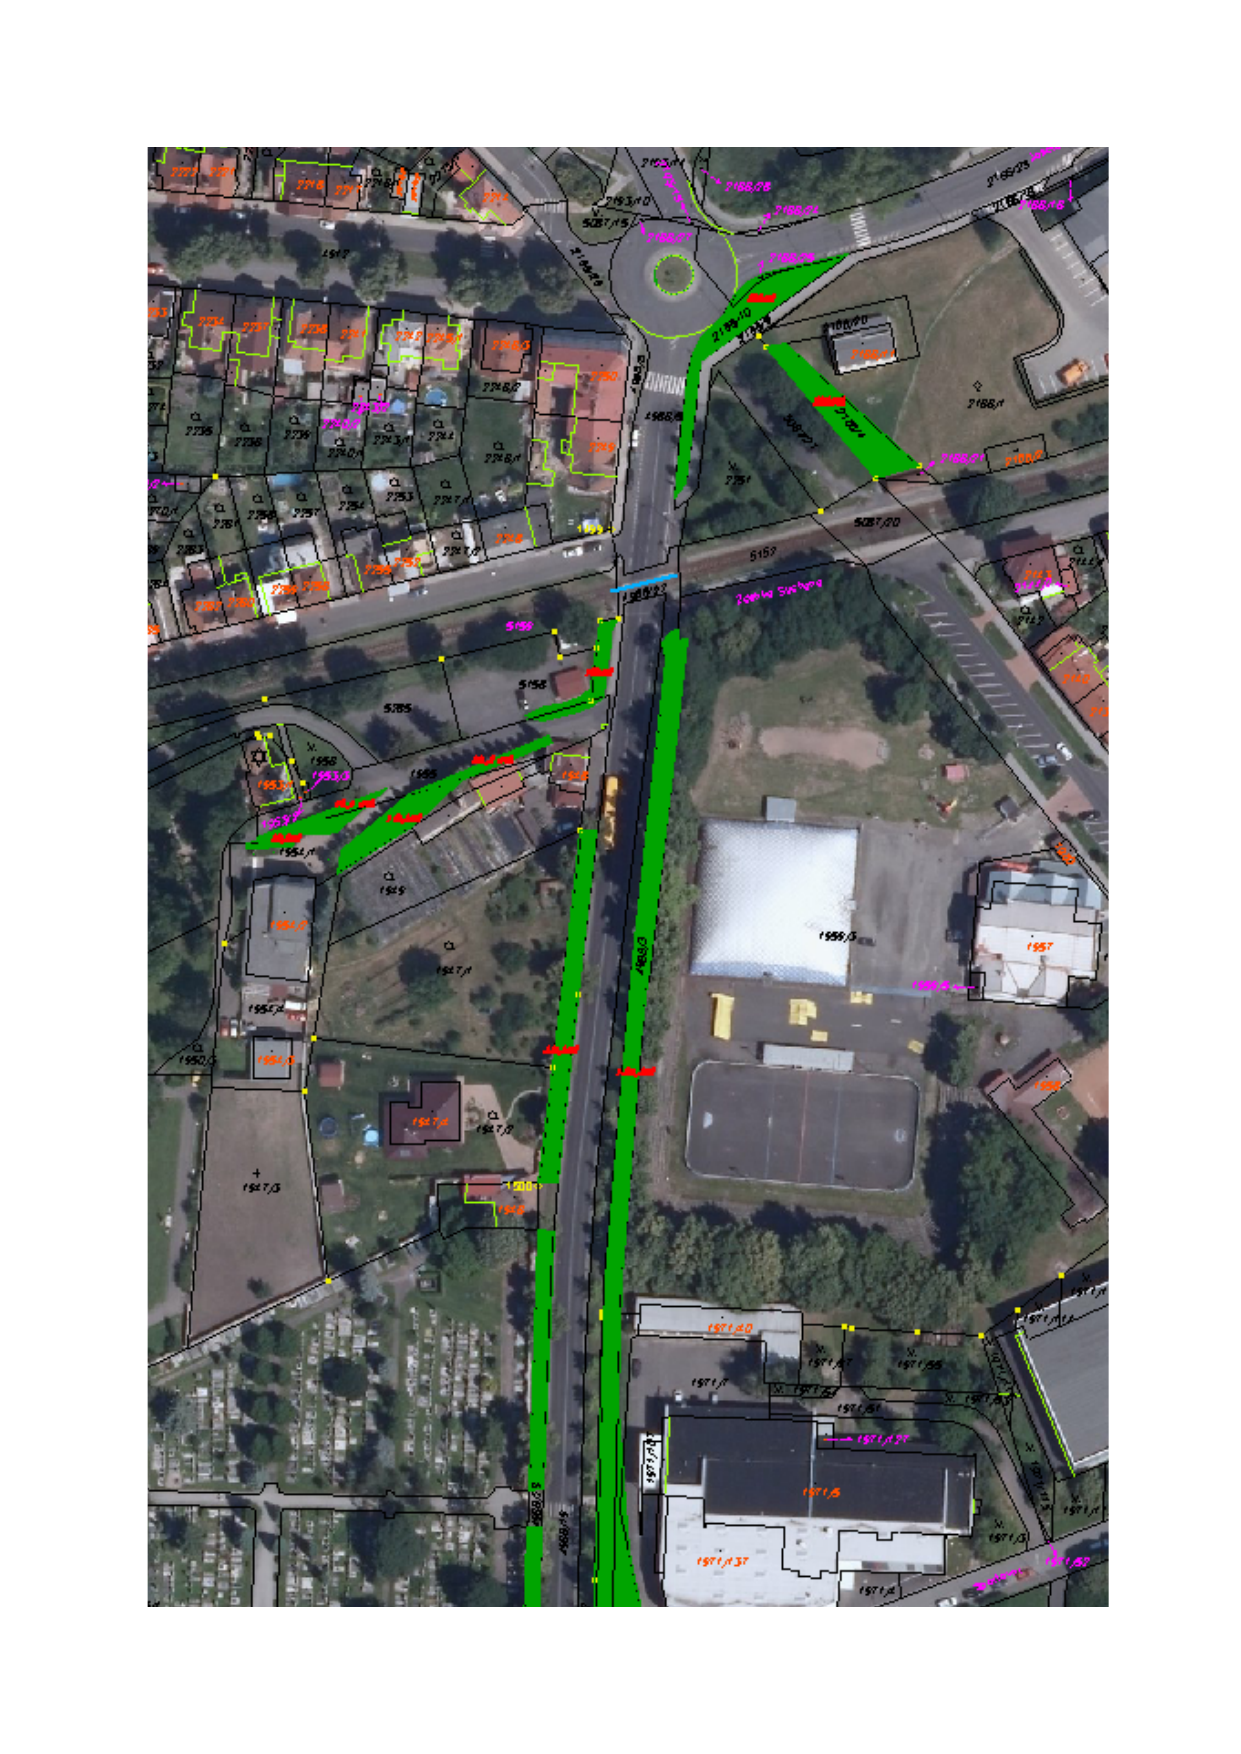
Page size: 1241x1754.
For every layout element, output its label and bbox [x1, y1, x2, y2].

picture [147, 147, 1109, 1607]
